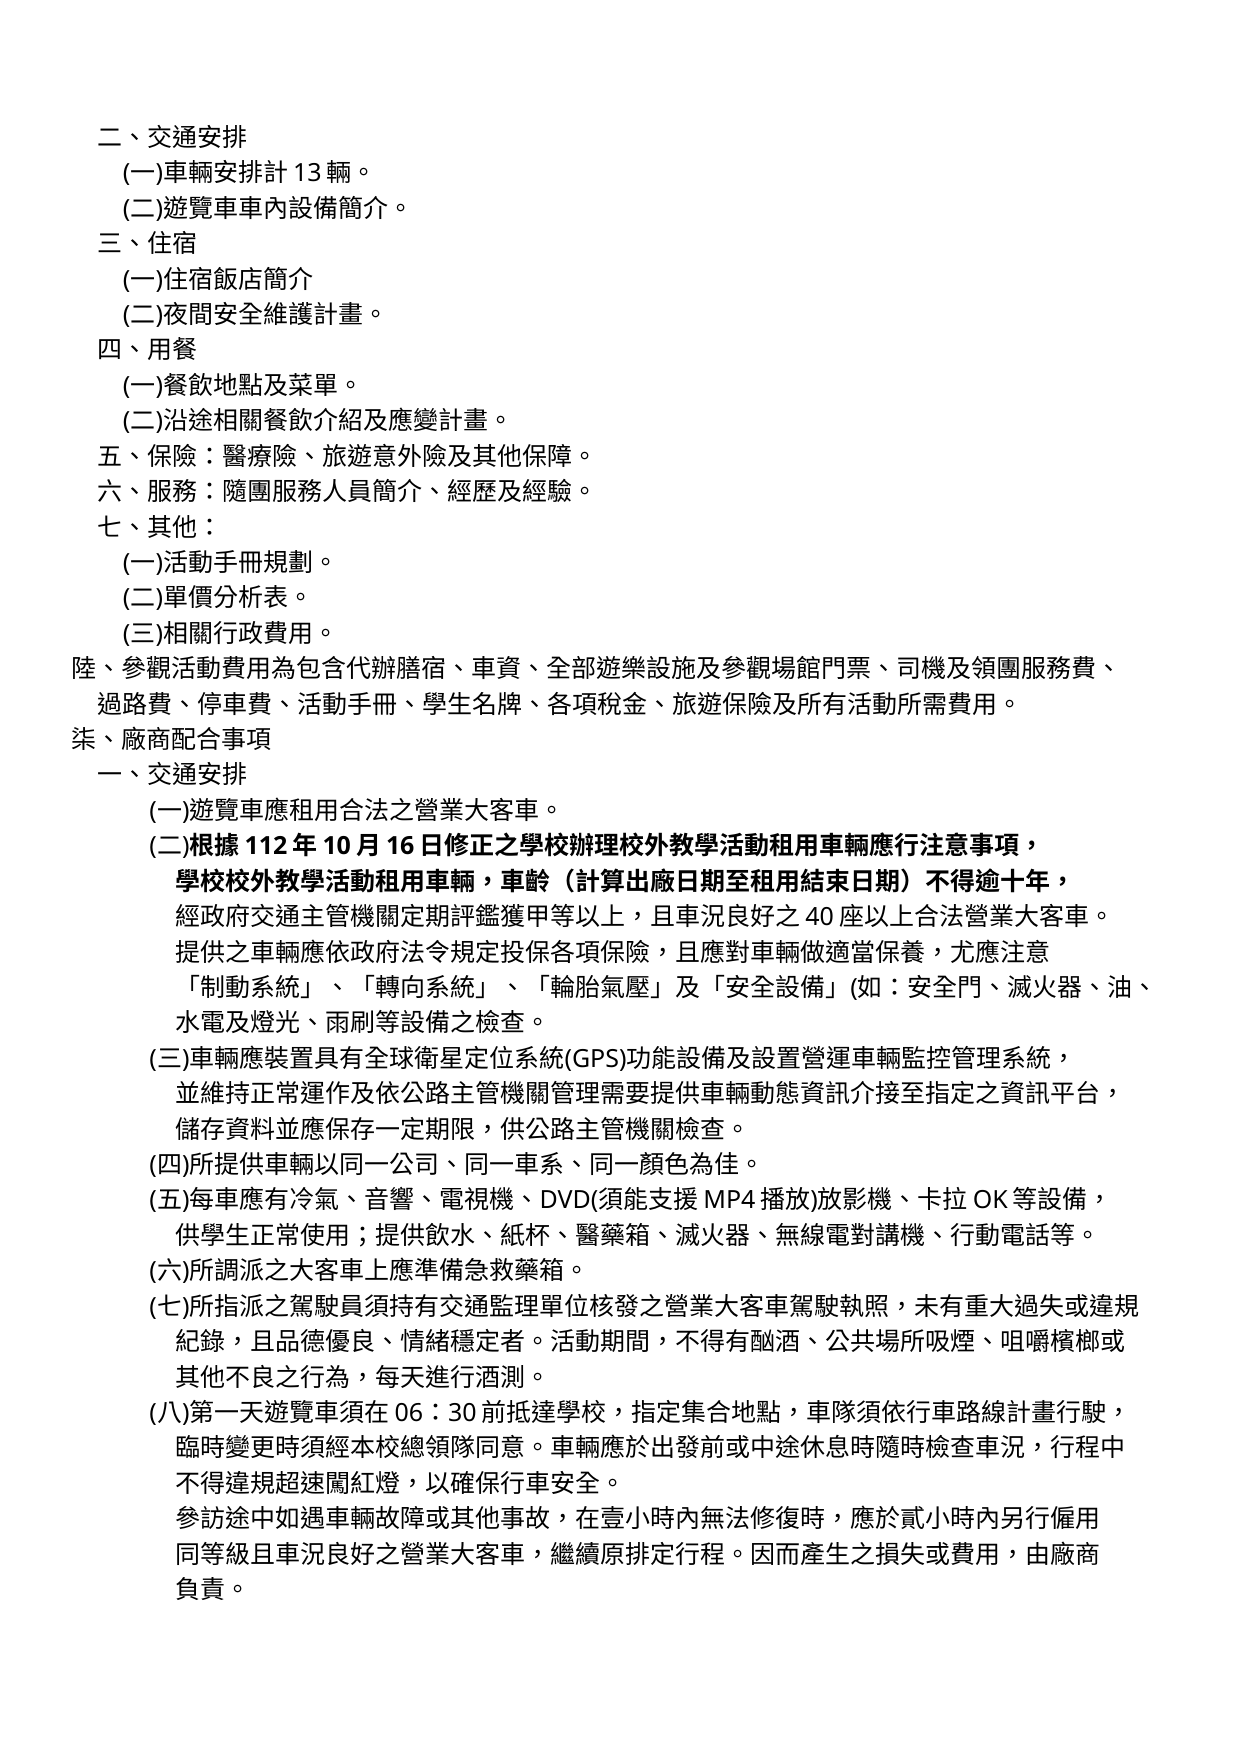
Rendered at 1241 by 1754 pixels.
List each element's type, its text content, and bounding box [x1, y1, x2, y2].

text 紀錄，且品德優良、情緒穩定者。活動期間，不得有酗酒、公共場所吸煙、咀嚼檳榔或 [130, 1322, 1169, 1358]
text (一)餐飲地點及菜單。 [71, 366, 1169, 401]
text (二)單價分析表。 [71, 578, 1169, 614]
text 其他不良之行為，每天進行酒測。 [130, 1358, 1169, 1393]
text (二)根據112年10月16日修正之學校辦理校外教學活動租用車輛應行注意事項， [130, 826, 1169, 862]
text (一)車輛安排計13輛。 [71, 153, 1169, 189]
text (二)遊覽車車內設備簡介。 [71, 189, 1169, 224]
text 學校校外教學活動租用車輛，車齡（計算出廠日期至租用結束日期）不得逾十年， [130, 862, 1169, 897]
text 水電及燈光、雨刷等設備之檢查。 [130, 1003, 1169, 1039]
text 經政府交通主管機關定期評鑑獲甲等以上，且車況良好之40座以上合法營業大客車。 [130, 897, 1169, 933]
text (一)遊覽車應租用合法之營業大客車。 [130, 791, 1169, 826]
text (一)活動手冊規劃。 [71, 543, 1169, 578]
text 臨時變更時須經本校總領隊同意。車輛應於出發前或中途休息時隨時檢查車況，行程中 [130, 1428, 1169, 1464]
text (三)相關行政費用。 [71, 614, 1169, 649]
text 並維持正常運作及依公路主管機關管理需要提供車輛動態資訊介接至指定之資訊平台， [130, 1074, 1169, 1110]
text (四)所提供車輛以同一公司、同一車系、同一顏色為佳。 [130, 1145, 1169, 1181]
text 六、服務：隨團服務人員簡介、經歷及經驗。 [71, 472, 1169, 508]
text 同等級且車況良好之營業大客車，繼續原排定行程。因而產生之損失或費用，由廠商 [130, 1535, 1169, 1570]
text 柒、廠商配合事項 [71, 720, 1169, 756]
text (三)車輛應裝置具有全球衛星定位系統(GPS)功能設備及設置營運車輛監控管理系統， [130, 1039, 1169, 1074]
text 「制動系統」、「轉向系統」、「輪胎氣壓」及「安全設備」(如：安全門、滅火器、油、 [130, 968, 1169, 1003]
text (五)每車應有冷氣、音響、電視機、DVD(須能支援MP4播放)放影機、卡拉OK等設備， [130, 1181, 1169, 1216]
text (八)第一天遊覽車須在06：30前抵達學校，指定集合地點，車隊須依行車路線計畫行駛， [130, 1393, 1169, 1428]
text 四、用餐 [71, 331, 1169, 366]
text 五、保險：醫療險、旅遊意外險及其他保障。 [71, 437, 1169, 472]
text 陸、參觀活動費用為包含代辦膳宿、車資、全部遊樂設施及參觀場館門票、司機及領團服務費、 [71, 649, 1169, 685]
text (二)沿途相關餐飲介紹及應變計畫。 [71, 401, 1169, 437]
text 供學生正常使用；提供飲水、紙杯、醫藥箱、滅火器、無線電對講機、行動電話等。 [130, 1216, 1169, 1251]
text (六)所調派之大客車上應準備急救藥箱。 [130, 1251, 1169, 1287]
text (一)住宿飯店簡介 [71, 260, 1169, 295]
text 三、住宿 [71, 224, 1169, 260]
text 二、交通安排 [71, 118, 1169, 153]
text 負責。 [130, 1570, 1169, 1606]
text 不得違規超速闖紅燈，以確保行車安全。 [130, 1464, 1169, 1499]
text 一、交通安排 [71, 756, 1169, 791]
text 儲存資料並應保存一定期限，供公路主管機關檢查。 [130, 1110, 1169, 1145]
text (七)所指派之駕駛員須持有交通監理單位核發之營業大客車駕駛執照，未有重大過失或違規 [130, 1287, 1169, 1322]
text 七、其他： [71, 508, 1169, 543]
text 參訪途中如遇車輛故障或其他事故，在壹小時內無法修復時，應於貳小時內另行僱用 [130, 1499, 1169, 1535]
text (二)夜間安全維護計畫。 [71, 295, 1169, 331]
text 過路費、停車費、活動手冊、學生名牌、各項稅金、旅遊保險及所有活動所需費用。 [71, 685, 1169, 720]
text 提供之車輛應依政府法令規定投保各項保險，且應對車輛做適當保養，尤應注意 [130, 933, 1169, 968]
